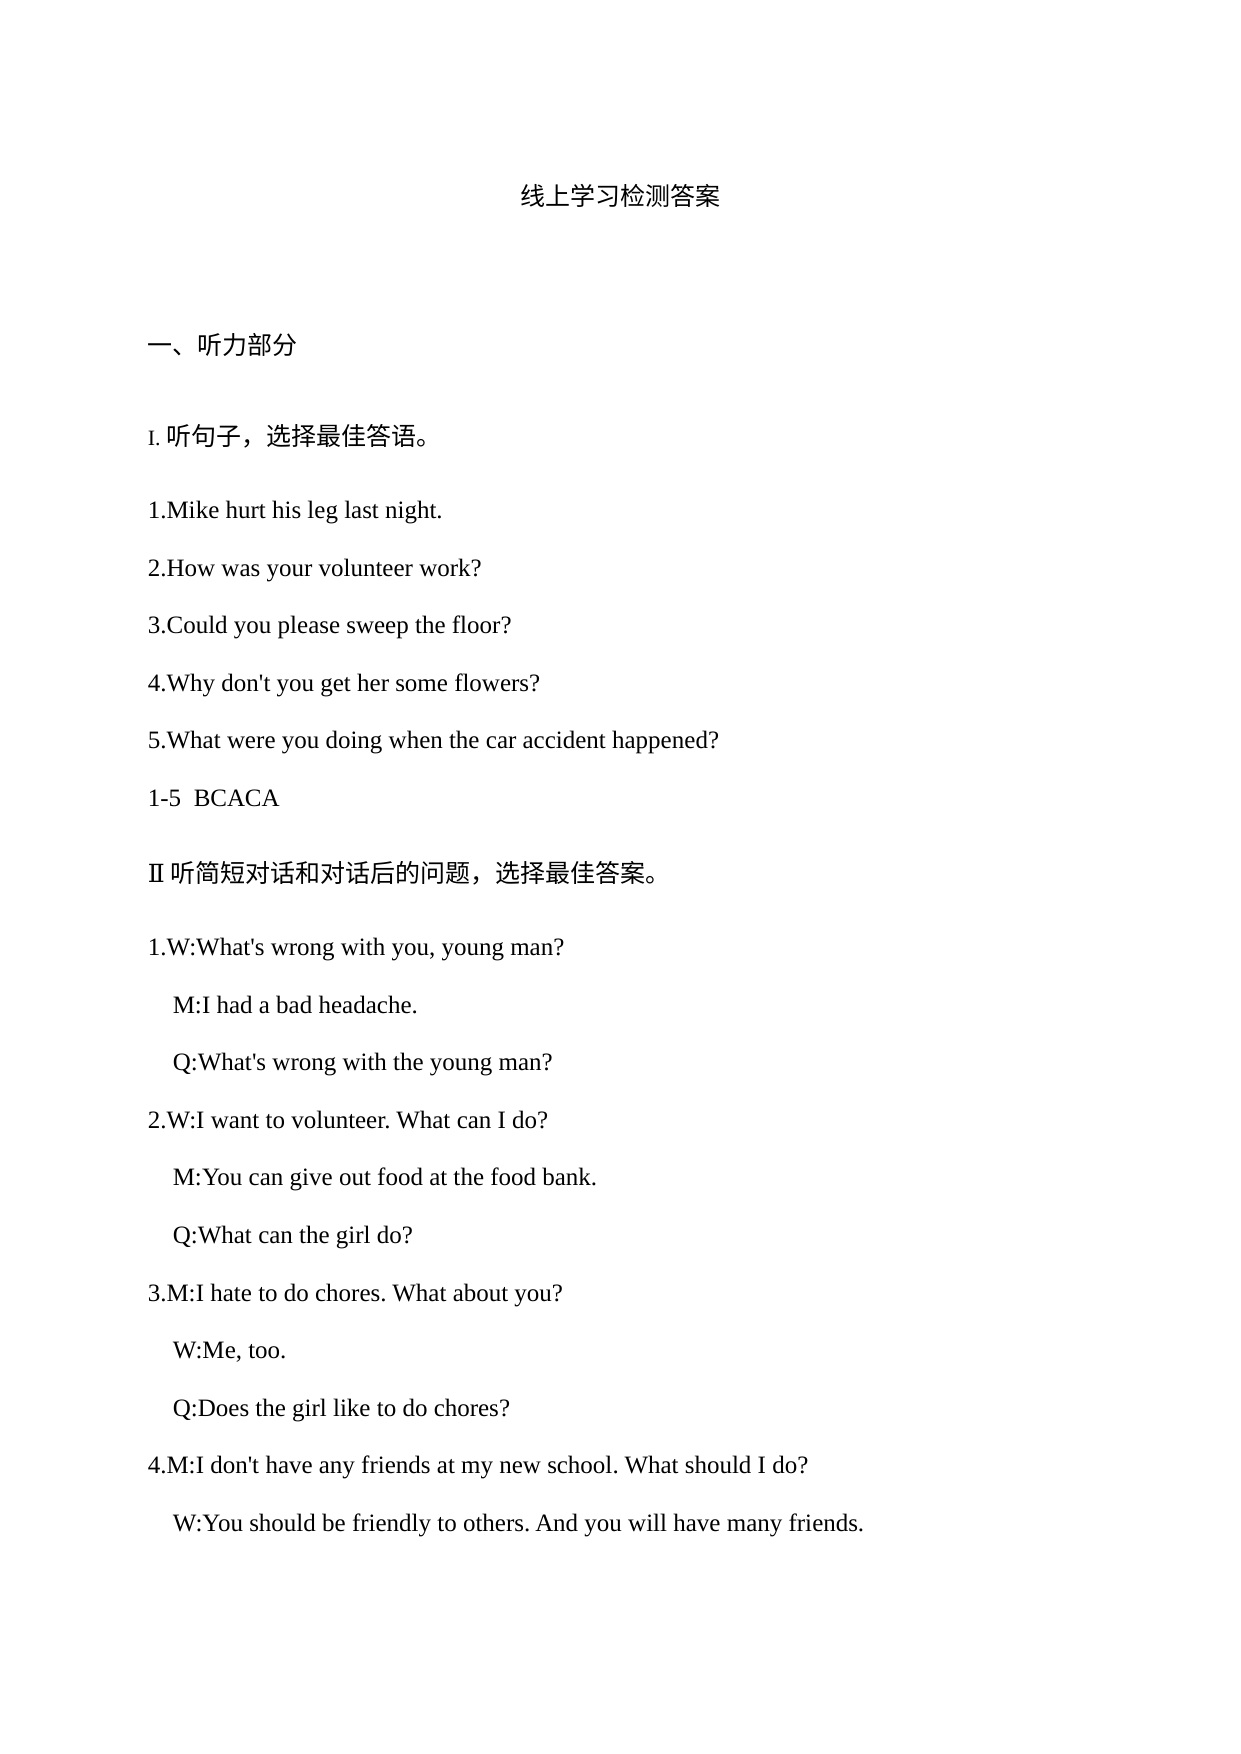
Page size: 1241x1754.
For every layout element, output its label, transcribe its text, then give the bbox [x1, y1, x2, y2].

text M:I had a bad headache. [148, 988, 1092, 1020]
text 3.M:I hate to do chores. What about you? [148, 1276, 1092, 1308]
text M:You can give out food at the food bank. [148, 1161, 1092, 1193]
text Q:What can the girl do? [148, 1218, 1092, 1251]
text 4.Why don't you get her some flowers? [148, 666, 1092, 699]
text Ⅱ听简短对话和对话后的问题，选择最佳答案。 [148, 839, 1092, 904]
text I. 听句子，选择最佳答语。 [148, 402, 1092, 467]
text W:You should be friendly to others. And you will have many friends. [148, 1506, 1092, 1539]
text 一、听力部分 [148, 311, 1092, 376]
text 1-5 BCACA [148, 781, 1092, 814]
text 3.Could you please sweep the floor? [148, 608, 1092, 641]
text 1.W:What's wrong with you, young man? [148, 930, 1092, 963]
text Q:What's wrong with the young man? [148, 1045, 1092, 1078]
text 2.W:I want to volunteer. What can I do? [148, 1103, 1092, 1136]
text W:Me, too. [148, 1333, 1092, 1366]
text 2.How was your volunteer work? [148, 551, 1092, 583]
text 1.Mike hurt his leg last night. [148, 493, 1092, 526]
text 线上学习检测答案 [148, 162, 1092, 227]
text Q:Does the girl like to do chores? [148, 1391, 1092, 1423]
text 4.M:I don't have any friends at my new school. What should I do? [148, 1449, 1092, 1481]
text 5.What were you doing when the car accident happened? [148, 724, 1092, 756]
